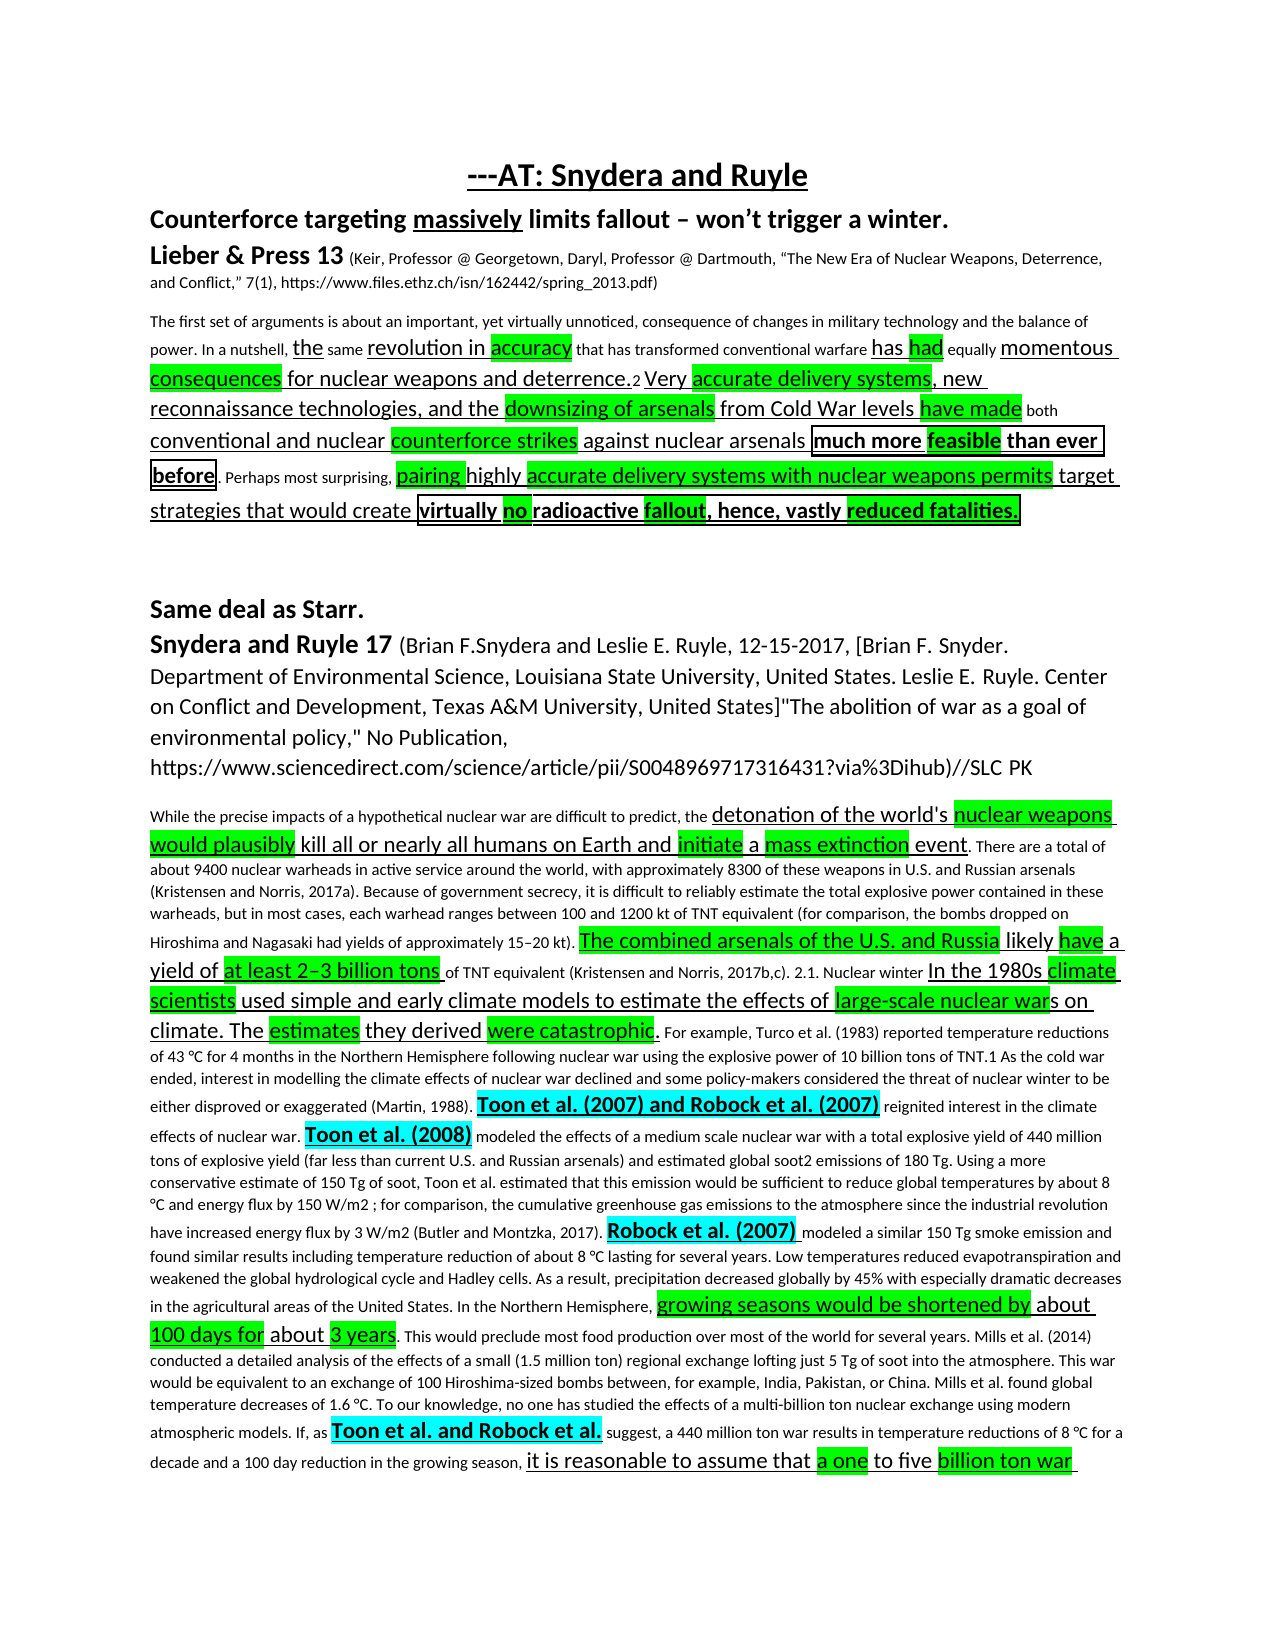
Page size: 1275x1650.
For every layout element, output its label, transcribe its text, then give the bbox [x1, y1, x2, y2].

text Counterforce targeting massively limits fallout – won’t trigger a winter. [150, 202, 1125, 235]
subtitle ---AT: Snydera and Ruyle [150, 154, 1125, 195]
subtitle Same deal as Starr. [150, 592, 1125, 625]
text The first set of arguments is about an important, yet virtually unnoticed, consequence of changes in military technology and the balance of power. In a nutshell, the same revolution in accuracy that has transformed conventional warfare has had equally momentous consequences for nuclear weapons and deterrence.2 Very accurate delivery systems, new reconnaissance technologies, and the downsizing of arsenals from Cold War levels have made both conventional and nuclear counterforce strikes against nuclear arsenals much more feasible than ever before. Perhaps most surprising, pairing highly accurate delivery systems with nuclear weapons permits target strategies that would create virtually no radioactive fallout, hence, vastly reduced fatalities. [150, 311, 1125, 526]
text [150, 800, 1125, 1475]
text Snydera and Ruyle 17 (Brian F.Snydera and Leslie E. Ruyle, 12-15-2017, [Brian F. Snyder. Department of Environmental Science, Louisiana State University, United States. Leslie E. Ruyle. Center on Conflict and Development, Texas A&M University, United States]"The abolition of war as a goal of environmental policy," No Publication, https://www.sciencedirect.com/science/article/pii/S0048969717316431?via%3Dihub)//SLC PK [150, 627, 1125, 781]
text Lieber & Press 13 (Keir, Professor @ Georgetown, Daryl, Professor @ Dartmouth, “The New Era of Nuclear Weapons, Deterrence, and Conflict,” 7(1), https://www.files.ethz.ch/isn/162442/spring_2013.pdf) [150, 238, 1125, 293]
